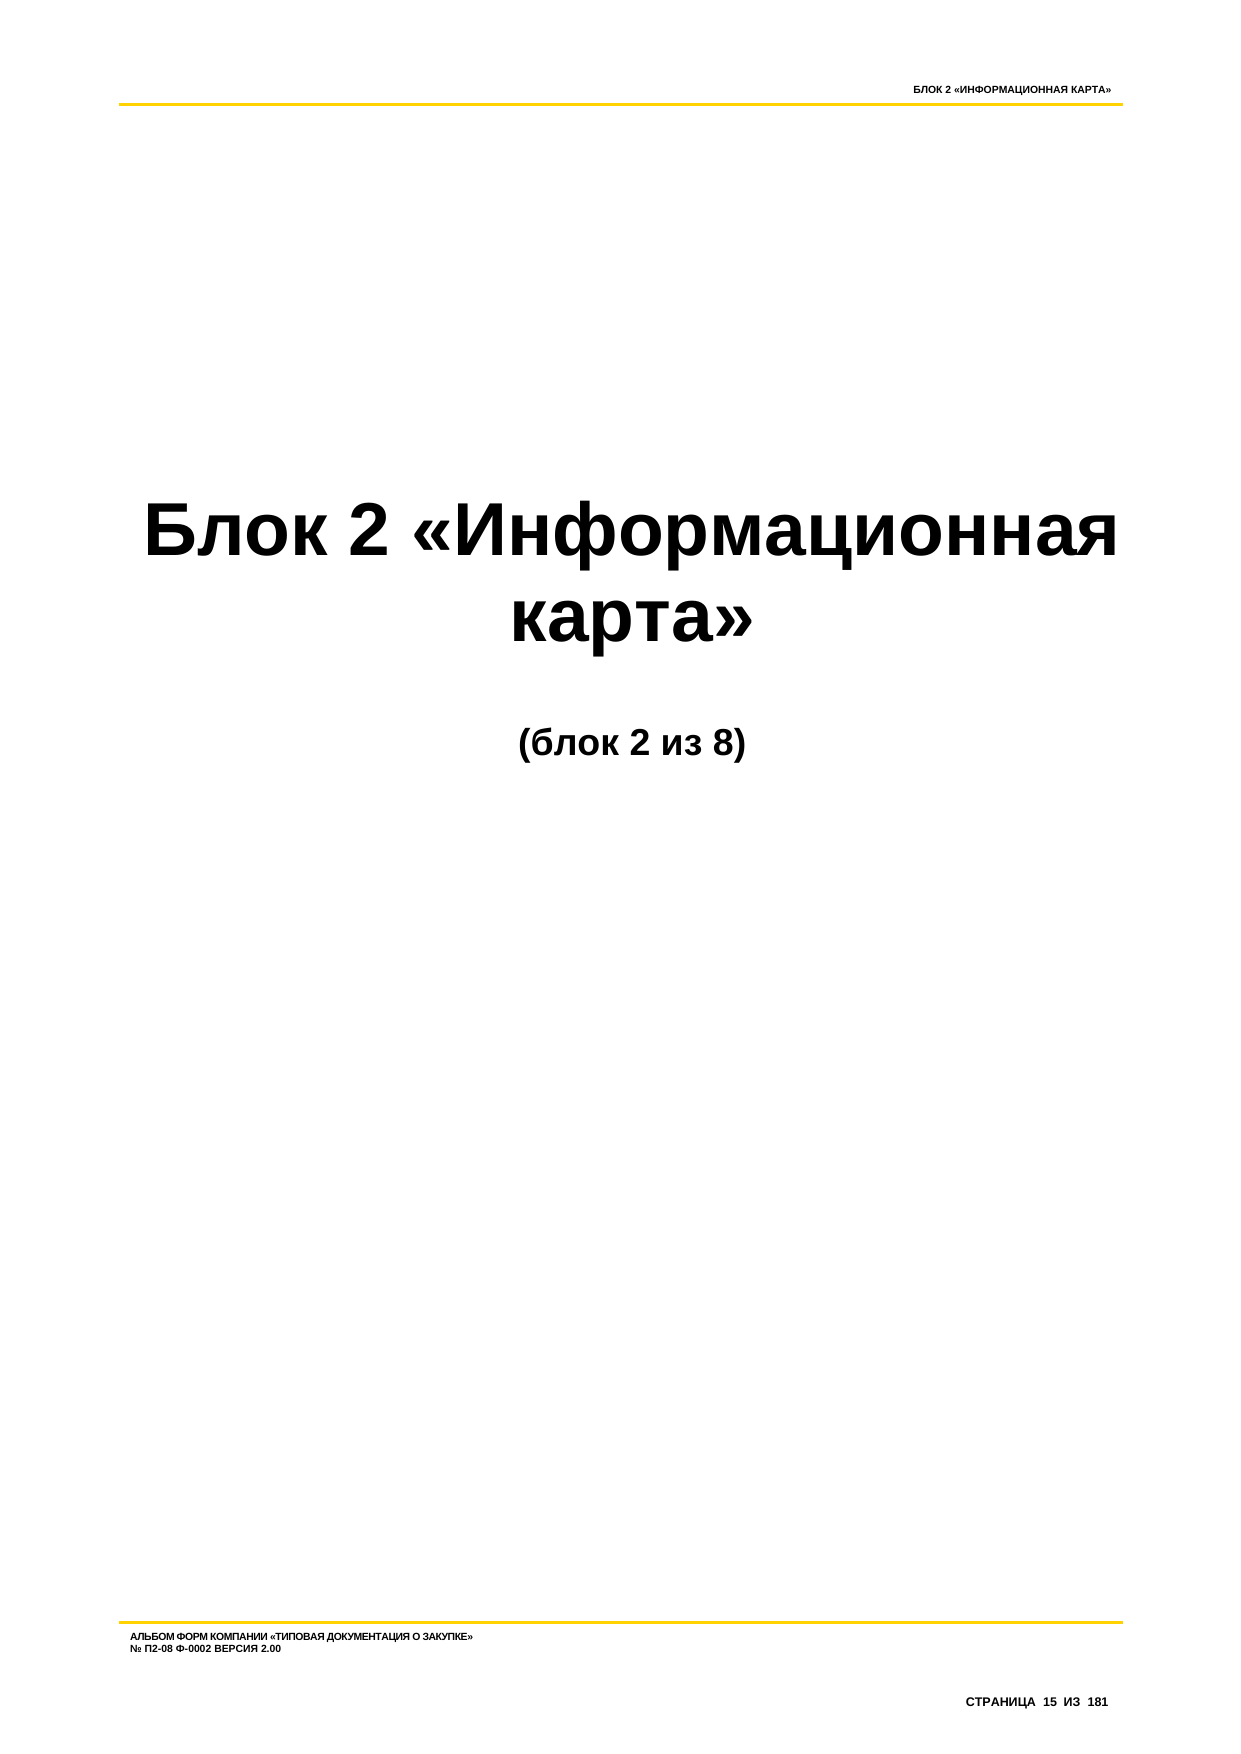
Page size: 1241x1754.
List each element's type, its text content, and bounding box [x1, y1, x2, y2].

text (блок 2 из 8) [130, 720, 1134, 763]
text Блок 2 «Информационная карта» [130, 485, 1134, 657]
